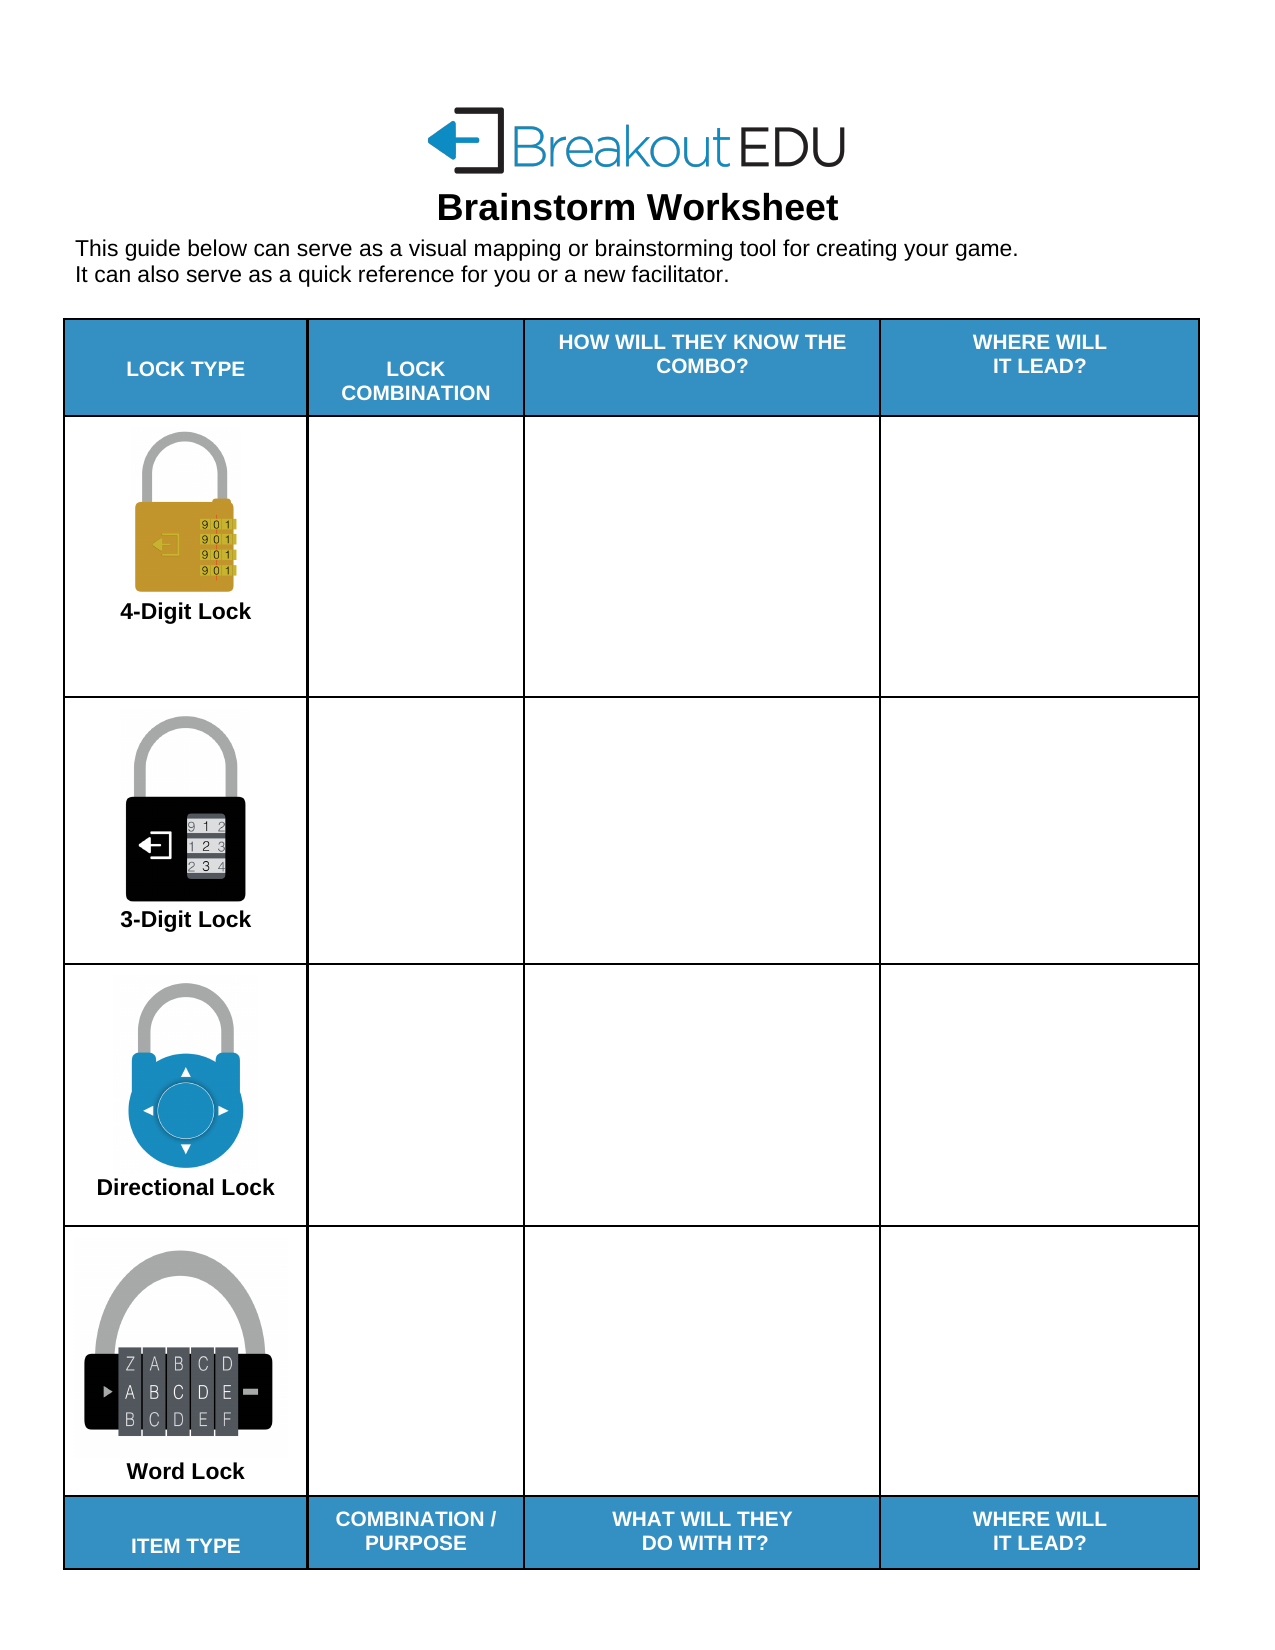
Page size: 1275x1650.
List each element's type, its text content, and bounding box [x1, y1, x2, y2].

picture [120, 708, 251, 907]
table_cell ITEM TYPE [65, 1497, 306, 1568]
table_cell [309, 1227, 523, 1495]
text This guide below can serve as a visual mapping or brainstorming tool for creating your game. [75, 234, 1200, 261]
picture [113, 975, 259, 1175]
table_cell 3-Digit Lock [65, 698, 306, 963]
table_cell [881, 698, 1198, 963]
table_cell [309, 417, 523, 696]
table_cell [525, 965, 879, 1225]
table_cell [881, 1227, 1198, 1495]
table_cell [525, 417, 879, 696]
table_header LOCK TYPE [65, 320, 306, 415]
table_header LOCK COMBINATION [309, 320, 523, 415]
table_cell [881, 417, 1198, 696]
table_cell [525, 1227, 879, 1495]
table_cell Word Lock [65, 1227, 306, 1495]
table_cell WHAT WILL THEY DO WITH IT? [525, 1497, 879, 1568]
table_cell [881, 965, 1198, 1225]
table_cell WHERE WILL IT LEAD? [881, 1497, 1198, 1568]
text Brainstorm Worksheet [75, 185, 1200, 228]
picture [131, 427, 241, 598]
table_header WHERE WILL IT LEAD? [881, 320, 1198, 415]
table_cell [309, 965, 523, 1225]
table_cell [525, 698, 879, 963]
picture [427, 105, 848, 182]
table_cell Directional Lock [65, 965, 306, 1225]
text It can also serve as a quick reference for you or a new facilitator. [75, 261, 1200, 287]
table_cell 4-Digit Lock [65, 417, 306, 696]
table_cell COMBINATION / PURPOSE [309, 1497, 523, 1568]
table_header HOW WILL THEY KNOW THE COMBO? [525, 320, 879, 415]
picture [74, 1237, 288, 1458]
table_cell [309, 698, 523, 963]
